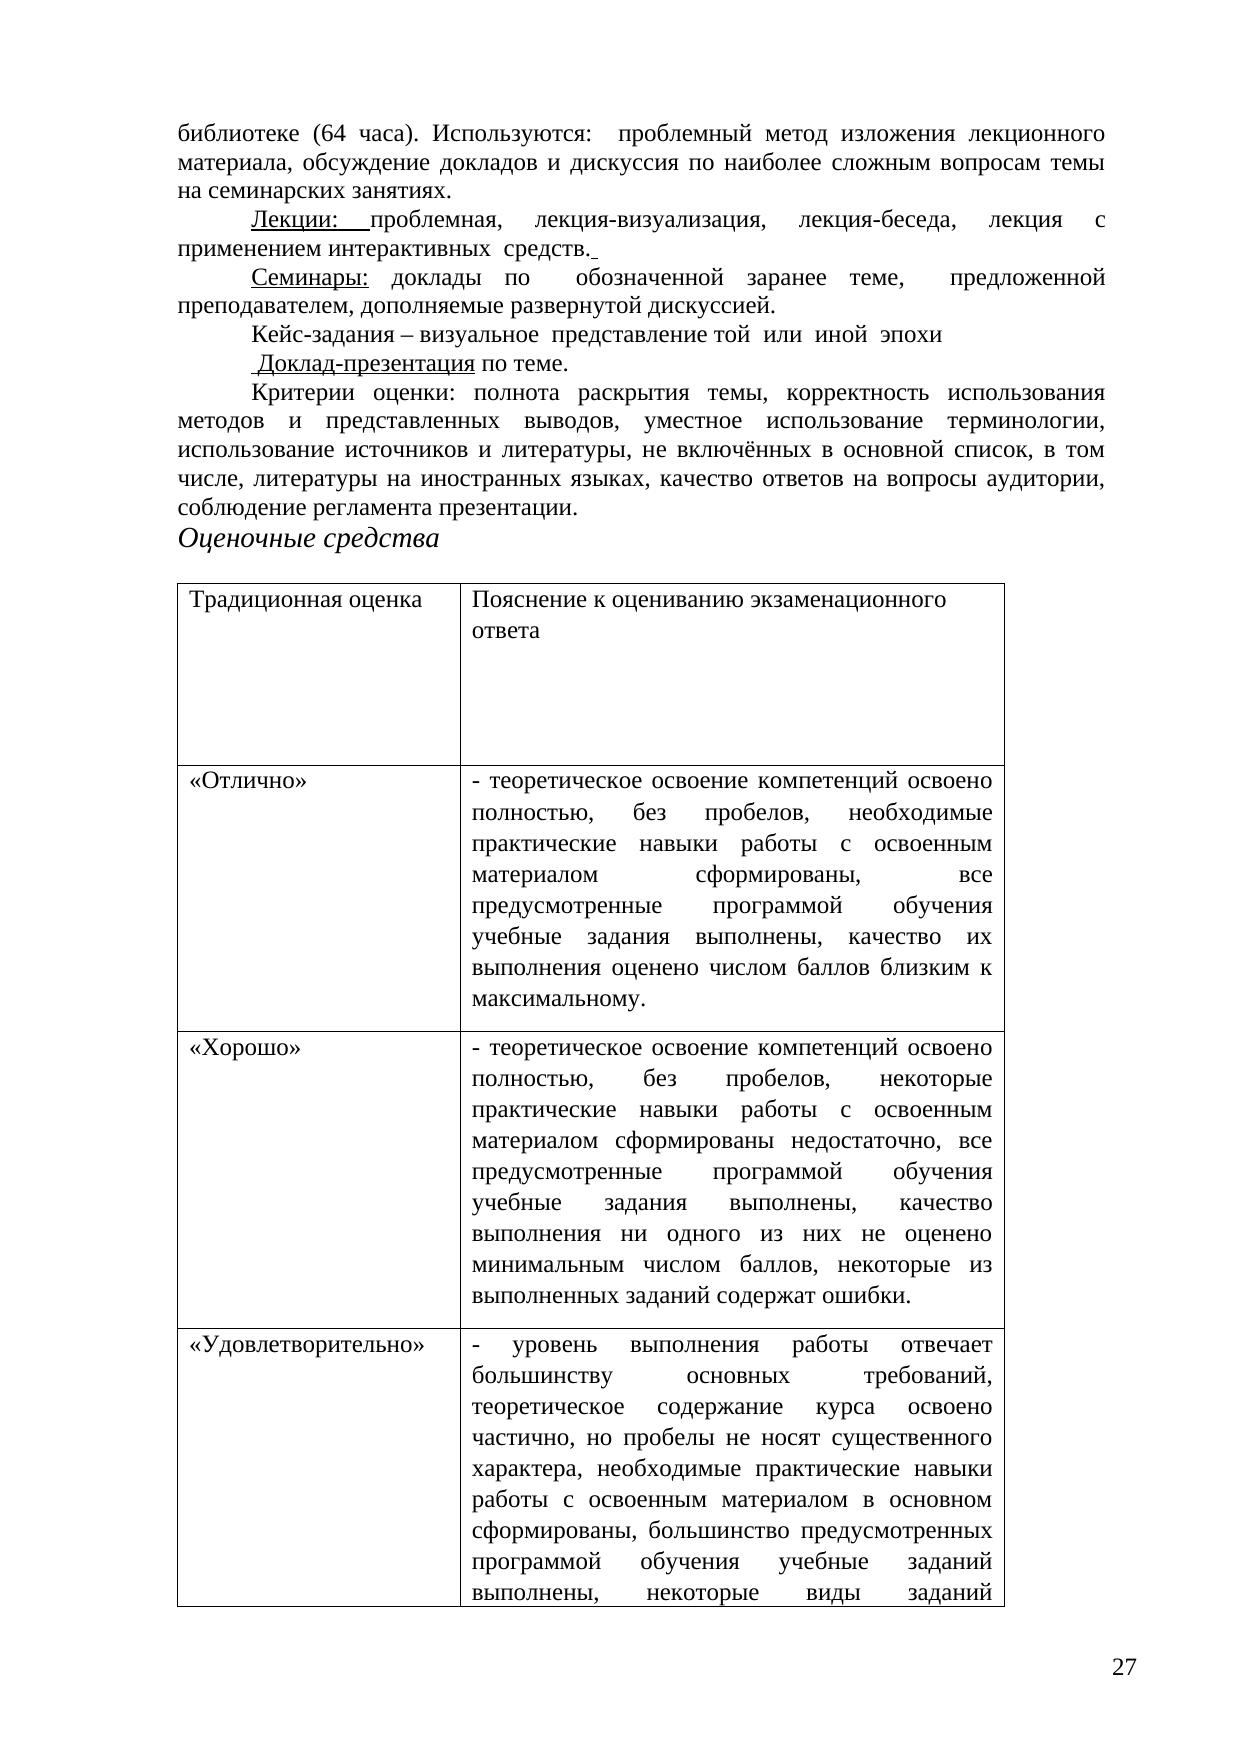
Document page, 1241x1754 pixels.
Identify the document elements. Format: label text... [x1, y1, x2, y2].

table_header Традиционная оценка [178, 584, 460, 764]
table_cell «Удовлетворительно» [178, 1329, 460, 1606]
table_cell - теоретическое освоение компетенций освоено полностью, без пробелов, необходимые практические навыки работы с освоенным материалом сформированы, все предусмотренные программой обучения учебные задания выполнены, качество их выполнения оценено числом баллов близким к максимальному. [461, 766, 1004, 1031]
text Лекции: проблемная, лекция-визуализация, лекция-беседа, лекция с применением интерактивных средств. [177, 204, 1106, 262]
subtitle Оценочные средства [177, 521, 1106, 554]
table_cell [461, 1329, 1004, 1606]
table_cell «Отлично» [178, 766, 460, 1031]
table_cell - теоретическое освоение компетенций освоено полностью, без пробелов, некоторые практические навыки работы с освоенным материалом сформированы недостаточно, все предусмотренные программой обучения учебные задания выполнены, качество выполнения ни одного из них не оценено минимальным числом баллов, некоторые из выполненных заданий содержат ошибки. [461, 1032, 1004, 1328]
text Семинары: доклады по обозначенной заранее теме, предложенной преподавателем, дополняемые развернутой дискуссией. [177, 262, 1106, 319]
table_cell «Хорошо» [178, 1032, 460, 1328]
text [177, 118, 1106, 204]
text Доклад-презентация по теме. [177, 348, 1106, 377]
text Критерии оценки: полнота раскрытия темы, корректность использования методов и представленных выводов, уместное использование терминологии, использование источников и литературы, не включённых в основной список, в том числе, литературы на иностранных языках, качество ответов на вопросы аудитории, соблюдение регламента презентации. [177, 377, 1106, 521]
table_header Пояснение к оцениванию экзаменационного ответа [461, 584, 1004, 764]
text Кейс-задания – визуальное представление той или иной эпохи [177, 319, 1106, 348]
